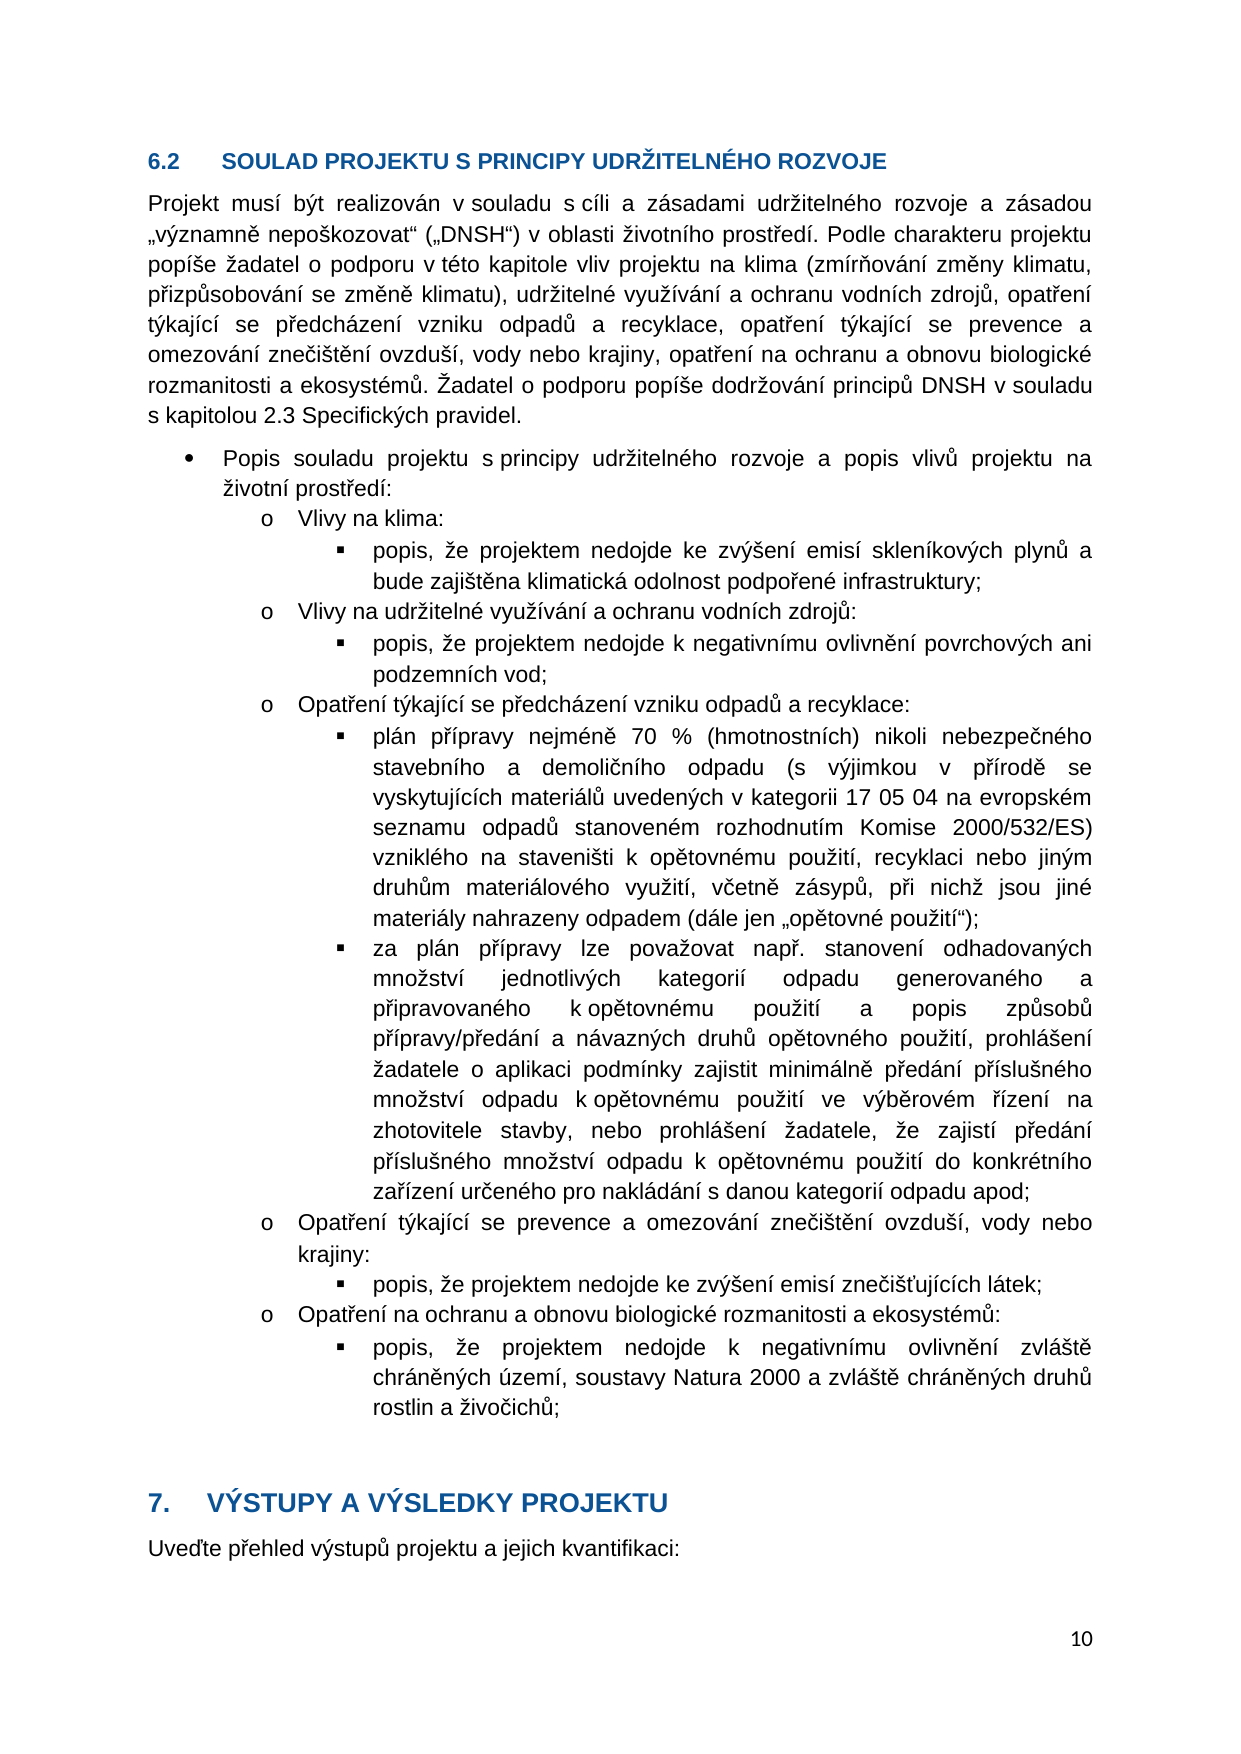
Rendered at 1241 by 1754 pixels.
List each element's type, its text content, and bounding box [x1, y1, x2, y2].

list popis, že projektem nedojde ke zvýšení emisí znečišťujících látek; [335, 1271, 1093, 1297]
list Vlivy na udržitelné využívání a ochranu vodních zdrojů: [260, 598, 1093, 626]
list Popis souladu projektu s principy udržitelného rozvoje a popis vlivů projektu na životní prostředí: [185, 444, 1093, 501]
subtitle 6.2 SOULAD PROJEKTU S PRINCIPY UDRŽITELNÉHO ROZVOJE [148, 148, 1093, 174]
list Opatření na ochranu a obnovu biologické rozmanitosti a ekosystémů: [260, 1301, 1093, 1329]
text Uveďte přehled výstupů projektu a jejich kvantifikaci: [148, 1535, 1093, 1562]
list Vlivy na klima: [260, 505, 1093, 533]
list Opatření týkající se prevence a omezování znečištění ovzduší, vody nebo krajiny: [260, 1208, 1093, 1267]
subtitle Výstupy a výsledky projektu [148, 1487, 1093, 1518]
list za plán přípravy lze považovat např. stanovení odhadovaných množství jednotlivých kategorií odpadu generovaného a připravovaného k opětovnému použití a popis způsobů přípravy/předání a návazných druhů opětovného použití, prohlášení žadatele o aplikaci podmínky zajistit minimálně předání příslušného množství odpadu k opětovnému použití ve výběrovém řízení na zhotovitele stavby, nebo prohlášení žadatele, že zajistí předání příslušného množství odpadu k opětovnému použití do konkrétního zařízení určeného pro nakládání s danou kategorií odpadu apod; [335, 935, 1093, 1205]
list plán přípravy nejméně 70 % (hmotnostních) nikoli nebezpečného stavebního a demoličního odpadu (s výjimkou v přírodě se vyskytujících materiálů uvedených v kategorii 17 05 04 na evropském seznamu odpadů stanoveném rozhodnutím Komise 2000/532/ES) vzniklého na staveništi k opětovnému použití, recyklaci nebo jiným druhům materiálového využití, včetně zásypů, při nichž jsou jiné materiály nahrazeny odpadem (dále jen „opětovné použití“); [335, 723, 1093, 931]
list popis, že projektem nedojde k negativnímu ovlivnění povrchových ani podzemních vod; [335, 630, 1093, 687]
text Projekt musí být realizován v souladu s cíli a zásadami udržitelného rozvoje a zásadou „významně nepoškozovat“ („DNSH“) v oblasti životního prostředí. Podle charakteru projektu popíše žadatel o podporu v této kapitole vliv projektu na klima (zmírňování změny klimatu, přizpůsobování se změně klimatu), udržitelné využívání a ochranu vodních zdrojů, opatření týkající se předcházení vzniku odpadů a recyklace, opatření týkající se prevence a omezování znečištění ovzduší, vody nebo krajiny, opatření na ochranu a obnovu biologické rozmanitosti a ekosystémů. Žadatel o podporu popíše dodržování principů DNSH v souladu s kapitolou 2.3 Specifických pravidel. [148, 190, 1093, 428]
list popis, že projektem nedojde k negativnímu ovlivnění zvláště chráněných území, soustavy Natura 2000 a zvláště chráněných druhů rostlin a živočichů; [335, 1334, 1093, 1420]
list Opatření týkající se předcházení vzniku odpadů a recyklace: [260, 691, 1093, 719]
list popis, že projektem nedojde ke zvýšení emisí skleníkových plynů a bude zajištěna klimatická odolnost podpořené infrastruktury; [335, 537, 1093, 594]
